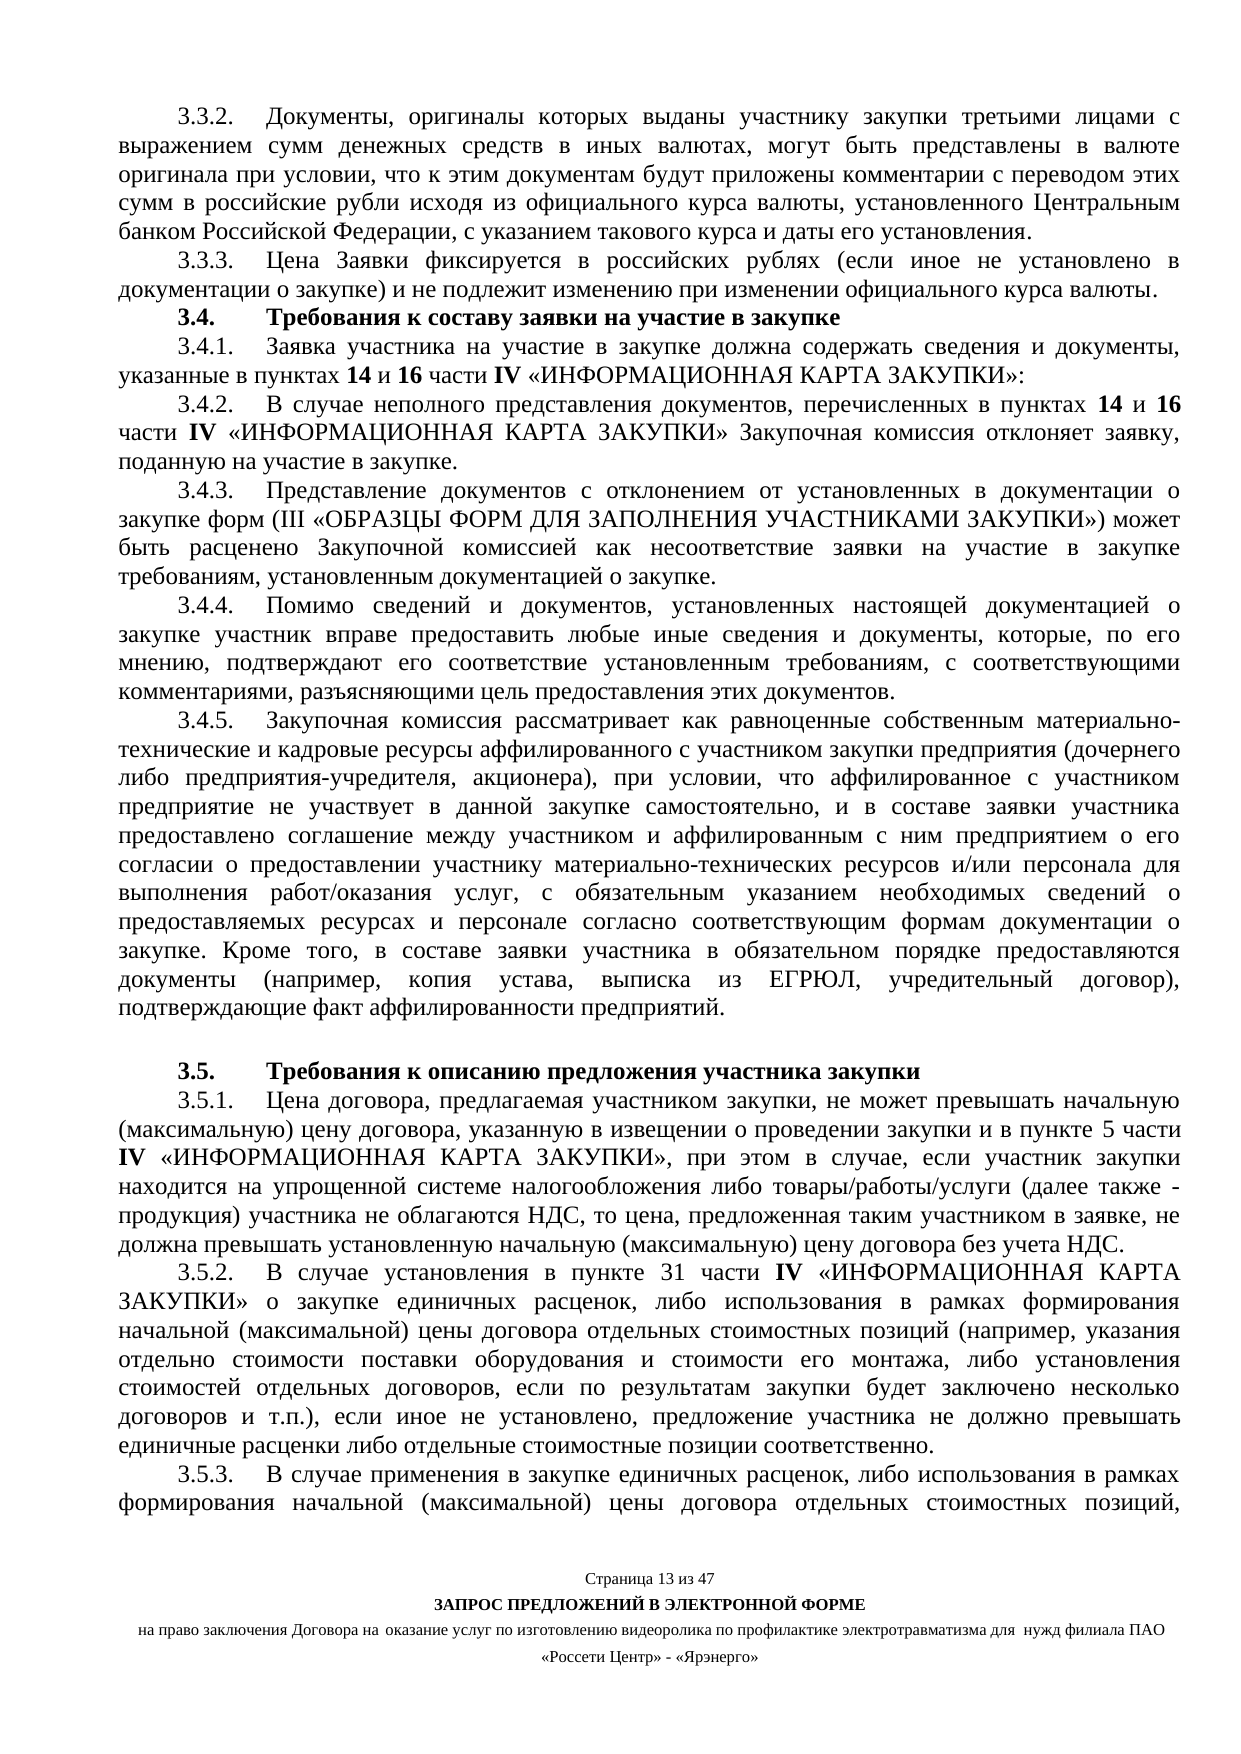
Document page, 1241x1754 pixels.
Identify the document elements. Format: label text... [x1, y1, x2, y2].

subtitle Документы, оригиналы которых выданы участнику закупки третьими лицами с выражением сумм денежных средств в иных валютах, могут быть представлены в валюте оригинала при условии, что к этим документам будут приложены комментарии с переводом этих сумм в российские рубли исходя из официального курса валюты, установленного Центральным банком Российской Федерации, с указанием такового курса и даты его установления. [118, 101, 1181, 245]
subtitle Цена договора, предлагаемая участником закупки, не может превышать начальную (максимальную) цену договора, указанную в извещении о проведении закупки и в пункте 5 части IV «ИНФОРМАЦИОННАЯ КАРТА ЗАКУПКИ», при этом в случае, если участник закупки находится на упрощенной системе налогообложения либо товары/работы/услуги (далее также - продукция) участника не облагаются НДС, то цена, предложенная таким участником в заявке, не должна превышать установленную начальную (максимальную) цену договора без учета НДС. [118, 1085, 1181, 1257]
subtitle Заявка участника на участие в закупке должна содержать сведения и документы, указанные в пунктах 14 и 16 части IV «ИНФОРМАЦИОННАЯ КАРТА ЗАКУПКИ»: [118, 331, 1181, 389]
subtitle Требования к составу заявки на участие в закупке [118, 302, 1181, 331]
subtitle Помимо сведений и документов, установленных настоящей документацией о закупке участник вправе предоставить любые иные сведения и документы, которые, по его мнению, подтверждают его соответствие установленным требованиям, с соответствующими комментариями, разъясняющими цель предоставления этих документов. [118, 590, 1181, 705]
subtitle Требования к описанию предложения участника закупки [118, 1056, 1181, 1085]
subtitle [118, 1459, 1181, 1516]
subtitle Цена Заявки фиксируется в российских рублях (если иное не установлено в документации о закупке) и не подлежит изменению при изменении официального курса валюты. [118, 245, 1181, 302]
subtitle В случае неполного представления документов, перечисленных в пунктах 14 и 16 части IV «ИНФОРМАЦИОННАЯ КАРТА ЗАКУПКИ» Закупочная комиссия отклоняет заявку, поданную на участие в закупке. [118, 389, 1181, 475]
subtitle В случае установления в пункте 31 части IV «ИНФОРМАЦИОННАЯ КАРТА ЗАКУПКИ» о закупке единичных расценок, либо использования в рамках формирования начальной (максимальной) цены договора отдельных стоимостных позиций (например, указания отдельно стоимости поставки оборудования и стоимости его монтажа, либо установления стоимостей отдельных договоров, если по результатам закупки будет заключено несколько договоров и т.п.), если иное не установлено, предложение участника не должно превышать единичные расценки либо отдельные стоимостные позиции соответственно. [118, 1257, 1181, 1459]
subtitle Закупочная комиссия рассматривает как равноценные собственным материально-технические и кадровые ресурсы аффилированного с участником закупки предприятия (дочернего либо предприятия-учредителя, акционера), при условии, что аффилированное с участником предприятие не участвует в данной закупке самостоятельно, и в составе заявки участника предоставлено соглашение между участником и аффилированным с ним предприятием о его согласии о предоставлении участнику материально-технических ресурсов и/или персонала для выполнения работ/оказания услуг, с обязательным указанием необходимых сведений о предоставляемых ресурсах и персонале согласно соответствующим формам документации о закупке. Кроме того, в составе заявки участника в обязательном порядке предоставляются документы (например, копия устава, выписка из ЕГРЮЛ, учредительный договор), подтверждающие факт аффилированности предприятий. [118, 705, 1181, 1021]
subtitle Представление документов с отклонением от установленных в документации о закупке форм (III «ОБРАЗЦЫ ФОРМ ДЛЯ ЗАПОЛНЕНИЯ УЧАСТНИКАМИ ЗАКУПКИ») может быть расценено Закупочной комиссией как несоответствие заявки на участие в закупке требованиям, установленным документацией о закупке. [118, 475, 1181, 590]
